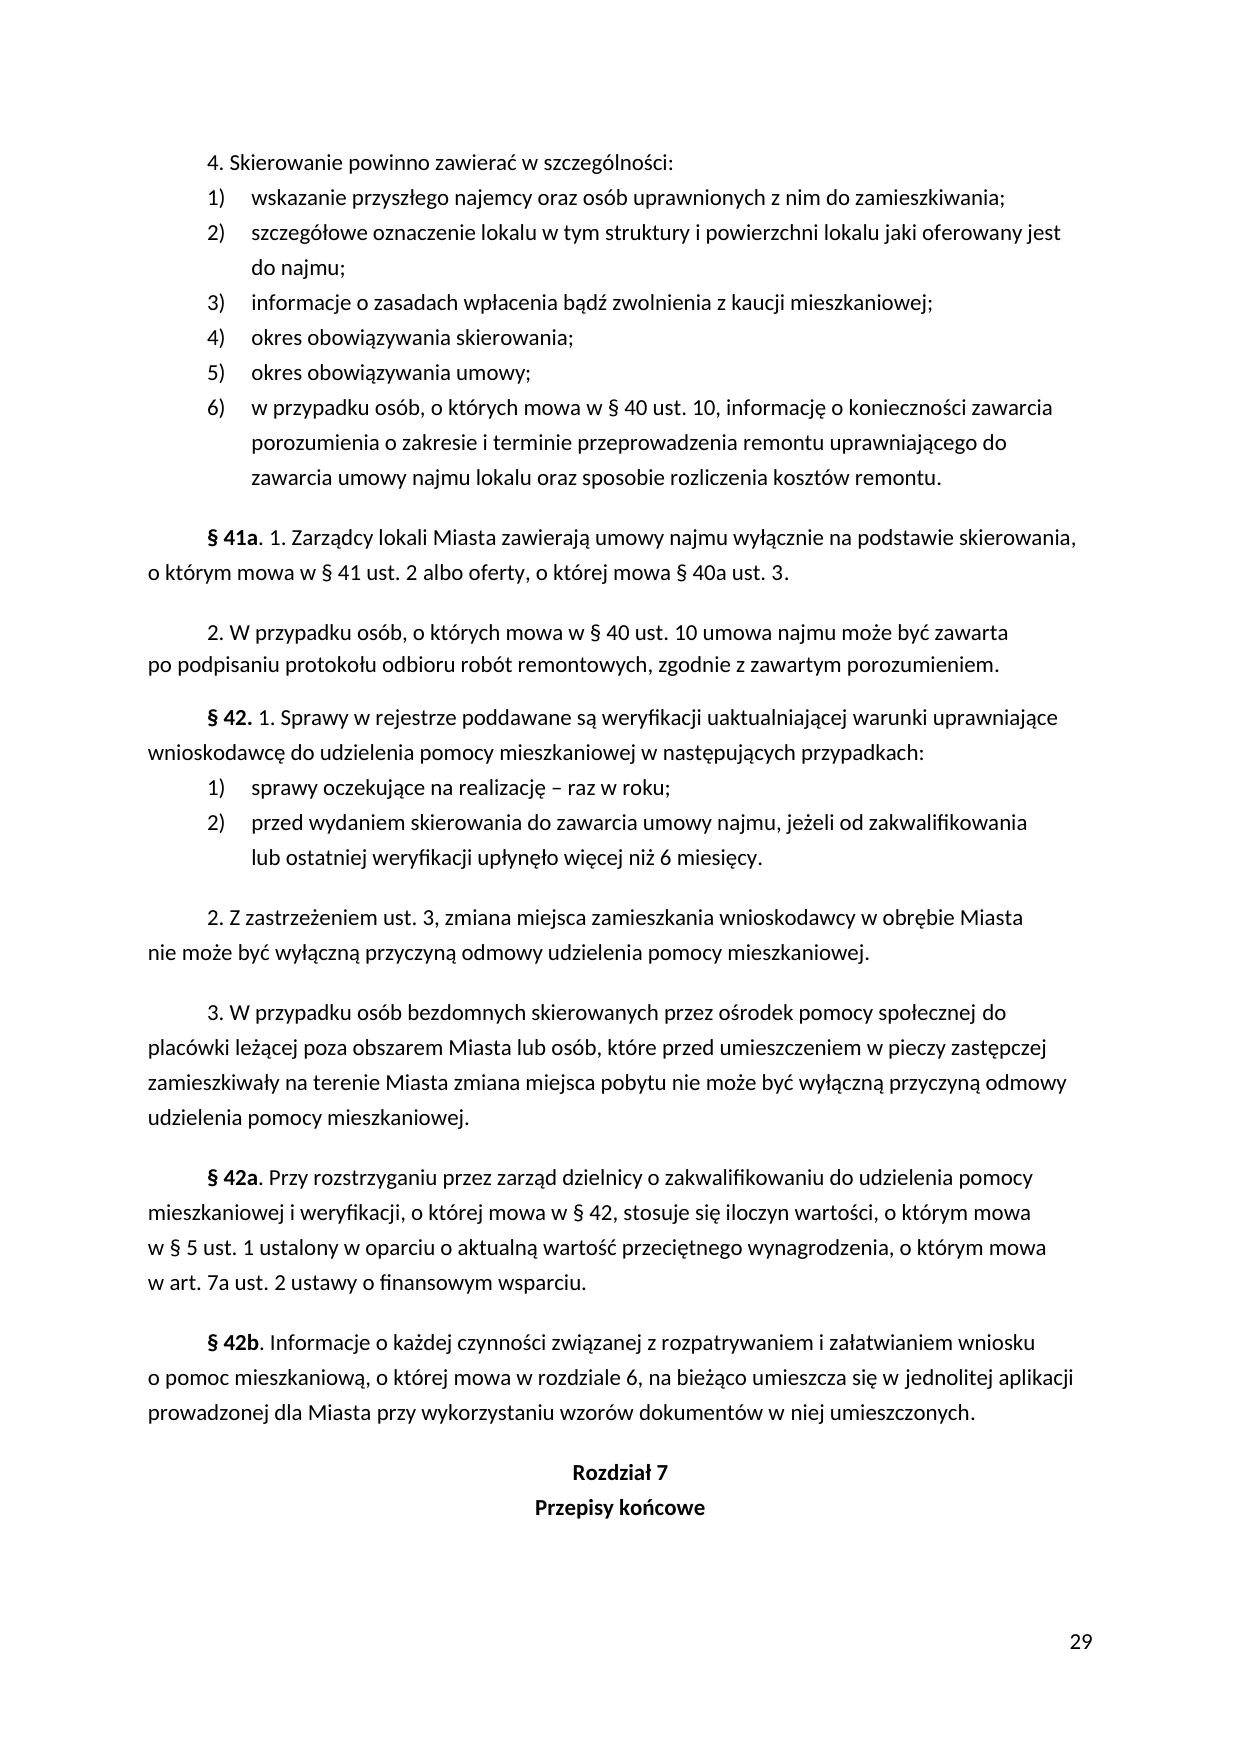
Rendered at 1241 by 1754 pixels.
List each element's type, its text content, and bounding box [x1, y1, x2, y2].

subtitle § 42. 1. Sprawy w rejestrze poddawane są weryfikacji uaktualniającej warunki uprawniające wnioskodawcę do udzielenia pomocy mieszkaniowej w następujących przypadkach: [148, 703, 1092, 766]
subtitle § 41a. 1. Zarządcy lokali Miasta zawierają umowy najmu wyłącznie na podstawie skierowania, o którym mowa w § 41 ust. 2 albo oferty, o której mowa § 40a ust. 3. [148, 523, 1092, 586]
list w przypadku osób, o których mowa w § 40 ust. 10, informację o konieczności zawarcia porozumienia o zakresie i terminie przeprowadzenia remontu uprawniającego do zawarcia umowy najmu lokalu oraz sposobie rozliczenia kosztów remontu. [207, 393, 1092, 491]
list wskazanie przyszłego najemcy oraz osób uprawnionych z nim do zamieszkiwania; [207, 183, 1092, 211]
list sprawy oczekujące na realizację – raz w roku; [207, 773, 1092, 801]
text 2. Z zastrzeżeniem ust. 3, zmiana miejsca zamieszkania wnioskodawcy w obrębie Miasta nie może być wyłączną przyczyną odmowy udzielenia pomocy mieszkaniowej. [148, 903, 1092, 966]
text 4. Skierowanie powinno zawierać w szczególności: [148, 148, 1092, 176]
list okres obowiązywania umowy; [207, 358, 1092, 386]
text 3. W przypadku osób bezdomnych skierowanych przez ośrodek pomocy społecznej do placówki leżącej poza obszarem Miasta lub osób, które przed umieszczeniem w pieczy zastępczej zamieszkiwały na terenie Miasta zmiana miejsca pobytu nie może być wyłączną przyczyną odmowy udzielenia pomocy mieszkaniowej. [148, 998, 1092, 1131]
list informacje o zasadach wpłacenia bądź zwolnienia z kaucji mieszkaniowej; [207, 288, 1092, 316]
subtitle § 42a. Przy rozstrzyganiu przez zarząd dzielnicy o zakwalifikowaniu do udzielenia pomocy mieszkaniowej i weryfikacji, o której mowa w § 42, stosuje się iloczyn wartości, o którym mowa w § 5 ust. 1 ustalony w oparciu o aktualną wartość przeciętnego wynagrodzenia, o którym mowa w art. 7a ust. 2 ustawy o finansowym wsparciu. [148, 1163, 1092, 1296]
list szczegółowe oznaczenie lokalu w tym struktury i powierzchni lokalu jaki oferowany jest do najmu; [207, 218, 1092, 281]
list przed wydaniem skierowania do zawarcia umowy najmu, jeżeli od zakwalifikowania lub ostatniej weryfikacji upłynęło więcej niż 6 miesięcy. [207, 808, 1092, 871]
text 2. W przypadku osób, o których mowa w § 40 ust. 10 umowa najmu może być zawarta po podpisaniu protokołu odbioru robót remontowych, zgodnie z zawartym porozumieniem. [148, 618, 1092, 678]
subtitle § 42b. Informacje o każdej czynności związanej z rozpatrywaniem i załatwianiem wniosku o pomoc mieszkaniową, o której mowa w rozdziale 6, na bieżąco umieszcza się w jednolitej aplikacji prowadzonej dla Miasta przy wykorzystaniu wzorów dokumentów w niej umieszczonych. [148, 1328, 1092, 1426]
list okres obowiązywania skierowania; [207, 323, 1092, 351]
subtitle Rozdział 7 Przepisy końcowe [148, 1458, 1092, 1521]
